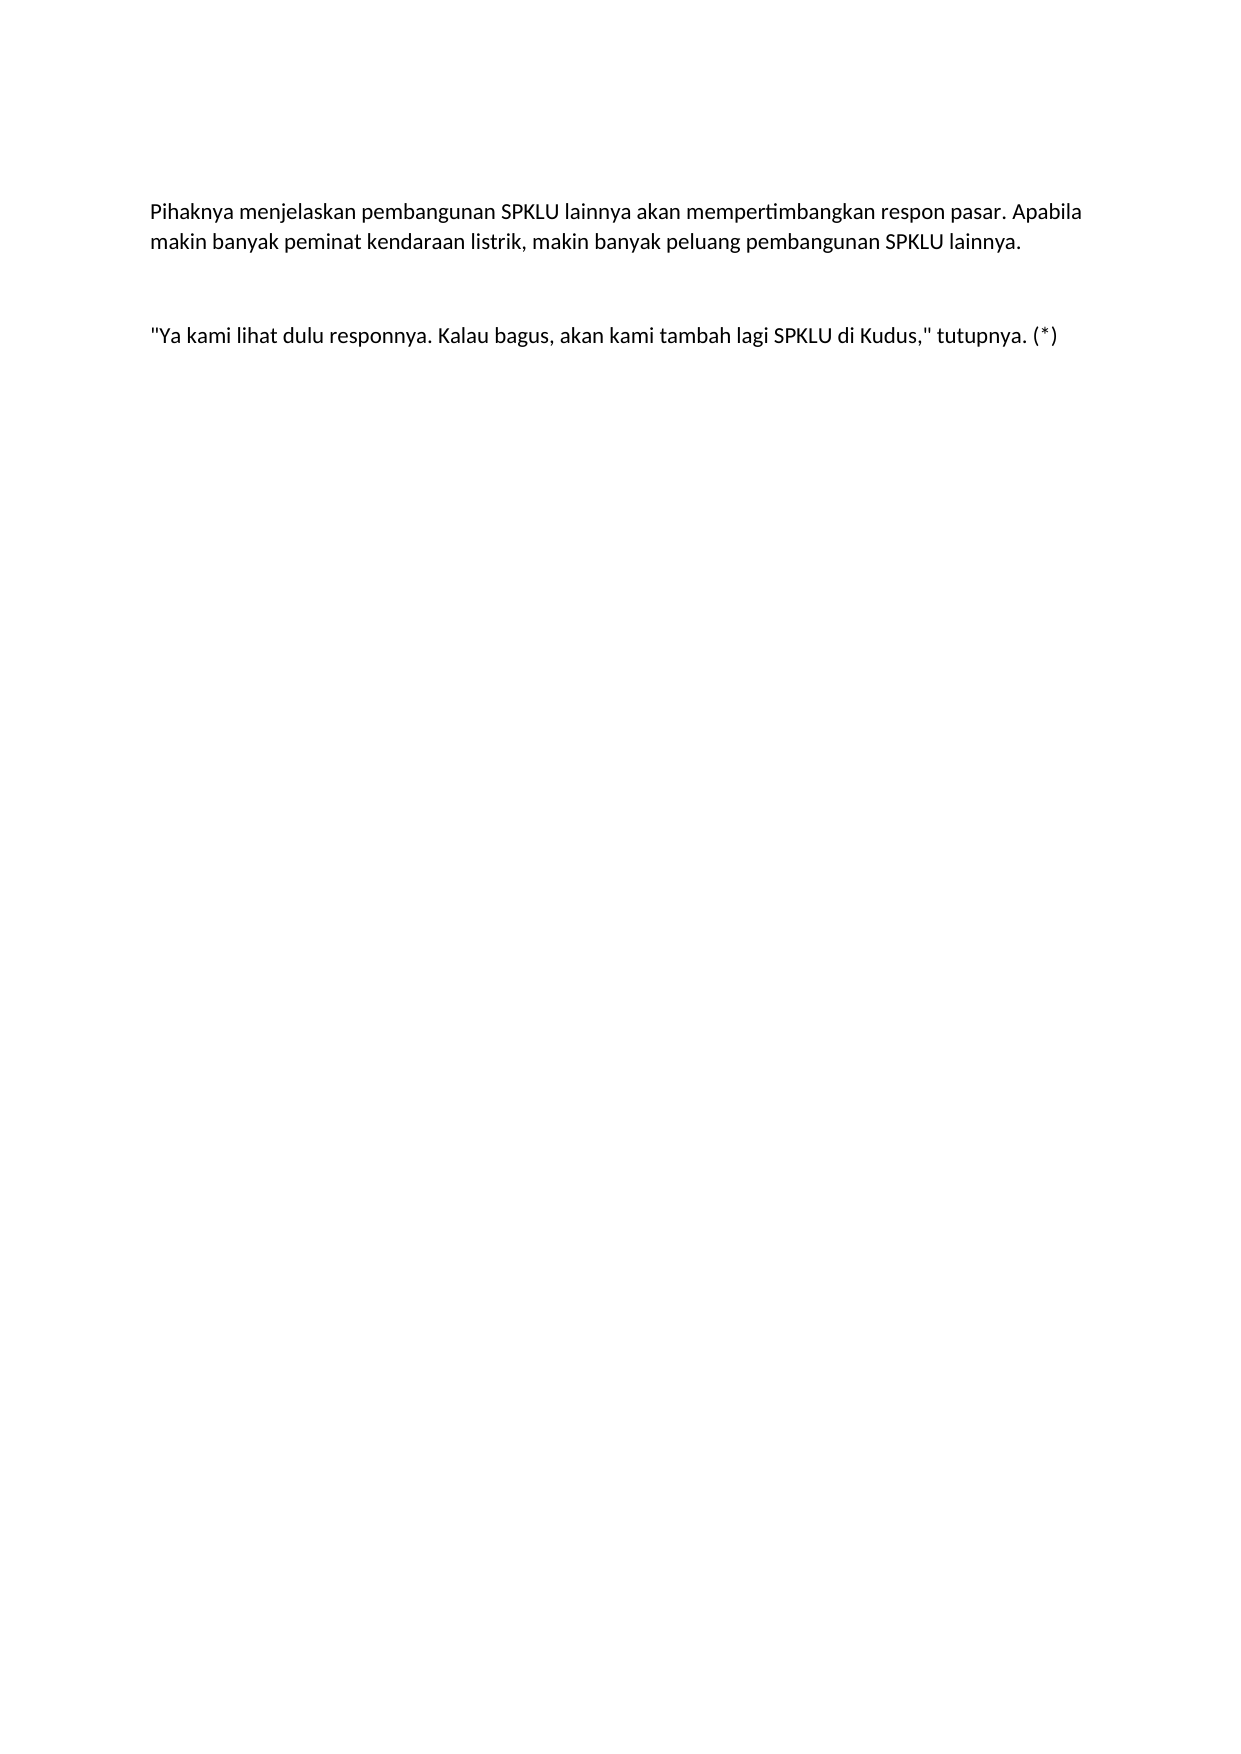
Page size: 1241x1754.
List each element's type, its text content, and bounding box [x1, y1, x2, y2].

text "Ya kami lihat dulu responnya. Kalau bagus, akan kami tambah lagi SPKLU di Kudus," tutupnya. (*) [150, 321, 1090, 349]
text Pihaknya menjelaskan pembangunan SPKLU lainnya akan mempertimbangkan respon pasar. Apabila makin banyak peminat kendaraan listrik, makin banyak peluang pembangunan SPKLU lainnya. [150, 197, 1090, 255]
